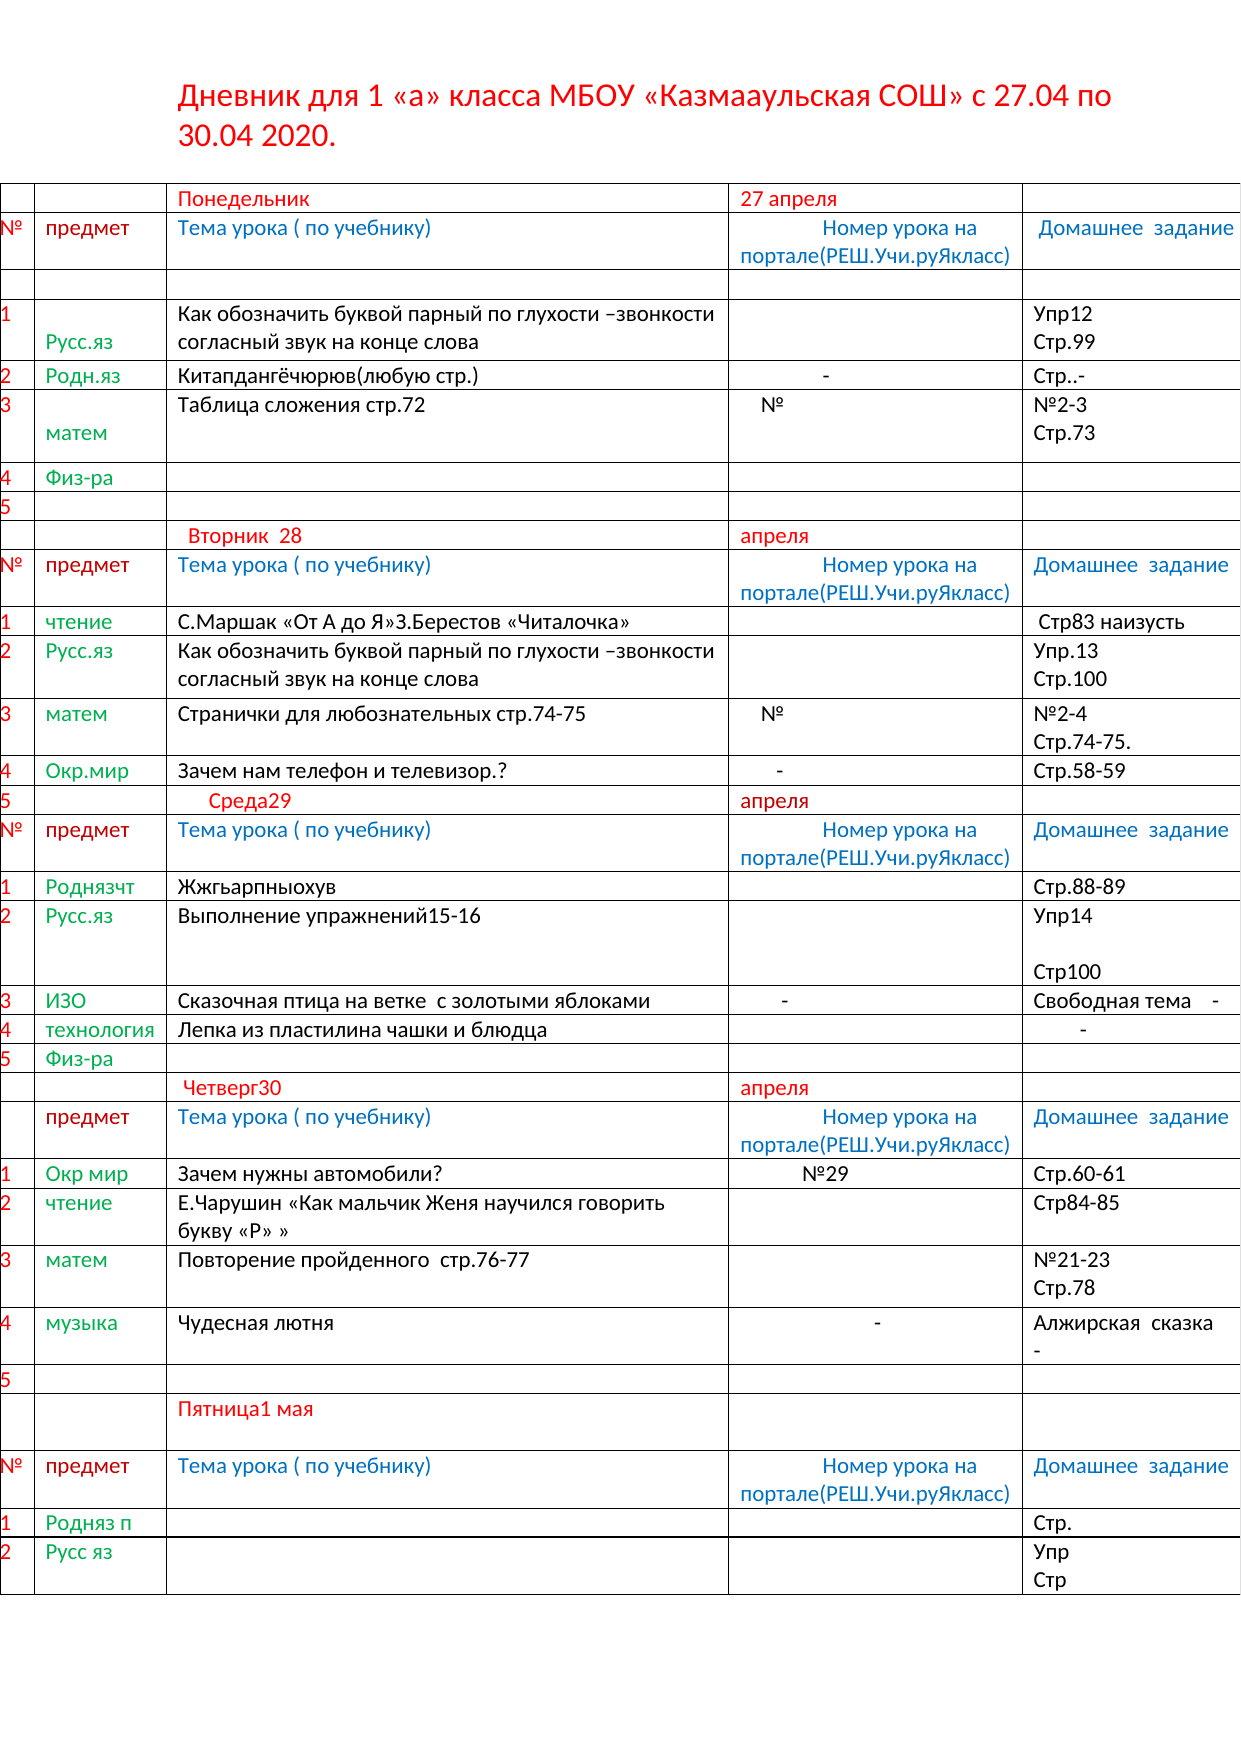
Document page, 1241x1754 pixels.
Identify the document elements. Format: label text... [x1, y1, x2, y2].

table_cell [167, 1044, 728, 1072]
table_cell Роднязчт [35, 872, 166, 900]
table_cell Номер урока на портале(РЕШ.Учи.руЯкласс) [729, 213, 1022, 269]
table_cell Повторение пройденного стр.76-77 [167, 1246, 728, 1307]
table_cell [729, 901, 1022, 985]
table_cell Родняз п [35, 1509, 166, 1536]
table_cell Стр84-85 [1023, 1189, 1240, 1244]
table_cell №2-3 Стр.73 [1023, 390, 1240, 462]
table_cell № [729, 390, 1022, 462]
table_cell [35, 521, 166, 549]
table_cell 1 [1, 1159, 34, 1187]
table_cell Тема урока ( по учебнику) [167, 1102, 728, 1158]
table_cell Русс.яз [35, 636, 166, 698]
table_cell №29 [729, 1159, 1022, 1187]
table_cell № [1, 550, 34, 606]
table_cell музыка [35, 1308, 166, 1364]
table_cell [1023, 1073, 1240, 1101]
table_cell Русс.яз [35, 300, 166, 360]
table_cell Физ-ра [35, 1044, 166, 1072]
table_cell Китапдангёчюрюв(любую стр.) [167, 361, 728, 389]
table_cell Родн.яз [35, 361, 166, 389]
table_cell Как обозначить буквой парный по глухости –звонкости согласный звук на конце слова [167, 636, 728, 698]
table_cell Вторник 28 [167, 521, 728, 549]
table_cell Упр.13 Стр.100 [1023, 636, 1240, 698]
table_cell Свободная тема - [1023, 986, 1240, 1014]
table_header [35, 184, 166, 212]
table_cell Как обозначить буквой парный по глухости –звонкости согласный звук на конце слова [167, 300, 728, 360]
table_cell 5 [1, 1365, 34, 1393]
table_cell Окр мир [35, 1159, 166, 1187]
table_cell [729, 300, 1022, 360]
table_cell Тема урока ( по учебнику) [167, 550, 728, 606]
table_header 27 апреля [729, 184, 1022, 212]
table_cell [729, 1394, 1022, 1450]
table_cell Стр.58-59 [1023, 756, 1240, 785]
table_cell предмет [35, 815, 166, 871]
table_cell - [729, 361, 1022, 389]
table_cell 2 [1, 636, 34, 698]
table_cell 1 [1, 300, 34, 360]
table_cell Стр.60-61 [1023, 1159, 1240, 1187]
table_cell Упр14 Стр100 [1023, 901, 1240, 985]
table_cell Чудесная лютня [167, 1308, 728, 1364]
table_cell [729, 1189, 1022, 1244]
table_cell [729, 1365, 1022, 1393]
table_header [1, 184, 34, 212]
table_header [1023, 184, 1240, 212]
table_cell [35, 786, 166, 814]
table_cell Тема урока ( по учебнику) [167, 815, 728, 871]
table_cell [1, 521, 34, 549]
table_cell апреля [729, 521, 1022, 549]
table_cell Домашнее задание [1023, 213, 1240, 269]
table_cell 2 [1, 1189, 34, 1244]
table_cell [729, 1246, 1022, 1307]
table_cell матем [35, 390, 166, 462]
table_cell чтение [35, 607, 166, 635]
table_cell [35, 270, 166, 298]
table_cell № [1, 815, 34, 871]
table_cell 5 [1, 786, 34, 814]
table_cell [729, 463, 1022, 491]
table_cell Домашнее задание [1023, 1102, 1240, 1158]
table_cell [35, 1394, 166, 1450]
table_cell [729, 1015, 1022, 1043]
table_cell Домашнее задание [1023, 1451, 1240, 1507]
table_cell [729, 1509, 1022, 1536]
table_cell 2 [1, 901, 34, 985]
table_cell 1 [1, 1509, 34, 1536]
table_cell [1023, 786, 1240, 814]
table_cell Домашнее задание [1023, 550, 1240, 606]
table_cell Русс яз [35, 1538, 166, 1593]
table_cell Русс.яз [35, 901, 166, 985]
table_cell [35, 1365, 166, 1393]
table_cell предмет [35, 1451, 166, 1507]
table_cell предмет [35, 550, 166, 606]
table_header Понедельник [167, 184, 728, 212]
table_cell № [1, 1451, 34, 1507]
table_cell - [729, 986, 1022, 1014]
table_cell [35, 492, 166, 520]
table_cell Физ-ра [35, 463, 166, 491]
table_cell Тема урока ( по учебнику) [167, 1451, 728, 1507]
table_cell Номер урока на портале(РЕШ.Учи.руЯкласс) [729, 815, 1022, 871]
table_cell Стр.88-89 [1023, 872, 1240, 900]
table_cell [1023, 463, 1240, 491]
table_cell 1 [1, 872, 34, 900]
table_cell технология [35, 1015, 166, 1043]
table_cell Выполнение упражнений15-16 [167, 901, 728, 985]
table_cell 3 [1, 699, 34, 755]
table_cell [729, 607, 1022, 635]
table_cell Домашнее задание [1023, 815, 1240, 871]
table_cell Стр. [1023, 1509, 1240, 1536]
table_cell 4 [1, 463, 34, 491]
table_cell [1023, 521, 1240, 549]
table_cell [1, 270, 34, 298]
table_cell 3 [1, 1246, 34, 1307]
table_cell Зачем нужны автомобили? [167, 1159, 728, 1187]
table_cell Номер урока на портале(РЕШ.Учи.руЯкласс) [729, 550, 1022, 606]
table_cell Таблица сложения стр.72 [167, 390, 728, 462]
table_cell [167, 1365, 728, 1393]
table_cell предмет [35, 1102, 166, 1158]
table_cell [167, 1509, 728, 1536]
table_cell 5 [1, 1044, 34, 1072]
table_cell - [1023, 1015, 1240, 1043]
table_cell [1, 1102, 34, 1158]
table_cell №2-4 Стр.74-75. [1023, 699, 1240, 755]
table_cell Окр.мир [35, 756, 166, 785]
table_cell апреля [729, 1073, 1022, 1101]
table_cell №21-23 Стр.78 [1023, 1246, 1240, 1307]
table_cell [729, 1538, 1022, 1593]
table_cell Упр12 Стр.99 [1023, 300, 1240, 360]
table_cell Тема урока ( по учебнику) [167, 213, 728, 269]
table_cell [729, 1044, 1022, 1072]
table_cell [167, 270, 728, 298]
table_cell предмет [35, 213, 166, 269]
table_cell Стр..- [1023, 361, 1240, 389]
table_cell - [729, 1308, 1022, 1364]
table_cell 2 [1, 1538, 34, 1593]
table_cell Е.Чарушин «Как мальчик Женя научился говорить букву «Р» » [167, 1189, 728, 1244]
table_cell [167, 492, 728, 520]
table_cell 4 [1, 1308, 34, 1364]
table_cell [167, 1538, 728, 1593]
table_cell [729, 872, 1022, 900]
table_cell 3 [1, 390, 34, 462]
table_cell [1023, 492, 1240, 520]
table_cell [1023, 1394, 1240, 1450]
table_cell Упр Стр [1023, 1538, 1240, 1593]
table_cell Лепка из пластилина чашки и блюдца [167, 1015, 728, 1043]
table_cell Жжгьарпныохув [167, 872, 728, 900]
table_cell Сказочная птица на ветке с золотыми яблоками [167, 986, 728, 1014]
table_cell [167, 463, 728, 491]
table_cell Четверг30 [167, 1073, 728, 1101]
table_cell С.Маршак «От А до Я»З.Берестов «Читалочка» [167, 607, 728, 635]
table_cell 4 [1, 756, 34, 785]
table_cell 1 [1, 607, 34, 635]
table_cell Пятница1 мая [167, 1394, 728, 1450]
table_cell [35, 1073, 166, 1101]
table_cell 2 [1, 361, 34, 389]
table_cell [729, 270, 1022, 298]
table_cell чтение [35, 1189, 166, 1244]
table_cell 5 [1, 492, 34, 520]
table_cell [1, 1394, 34, 1450]
table_cell матем [35, 1246, 166, 1307]
table_cell [1023, 270, 1240, 298]
table_cell [729, 492, 1022, 520]
table_cell [729, 636, 1022, 698]
table_cell [1, 1073, 34, 1101]
table_cell № [729, 699, 1022, 755]
table_cell ИЗО [35, 986, 166, 1014]
table_cell 4 [1, 1015, 34, 1043]
table_cell - [729, 756, 1022, 785]
table_cell Номер урока на портале(РЕШ.Учи.руЯкласс) [729, 1451, 1022, 1507]
table_cell [1023, 1365, 1240, 1393]
table_cell Стр83 наизусть [1023, 607, 1240, 635]
table_cell № [1, 213, 34, 269]
table_cell Зачем нам телефон и телевизор.? [167, 756, 728, 785]
table_cell 3 [1, 986, 34, 1014]
table_cell Странички для любознательных стр.74-75 [167, 699, 728, 755]
table_cell Алжирская сказка - [1023, 1308, 1240, 1364]
table_cell апреля [729, 786, 1022, 814]
table_cell Номер урока на портале(РЕШ.Учи.руЯкласс) [729, 1102, 1022, 1158]
table_cell [1023, 1044, 1240, 1072]
table_cell Среда29 [167, 786, 728, 814]
table_cell матем [35, 699, 166, 755]
